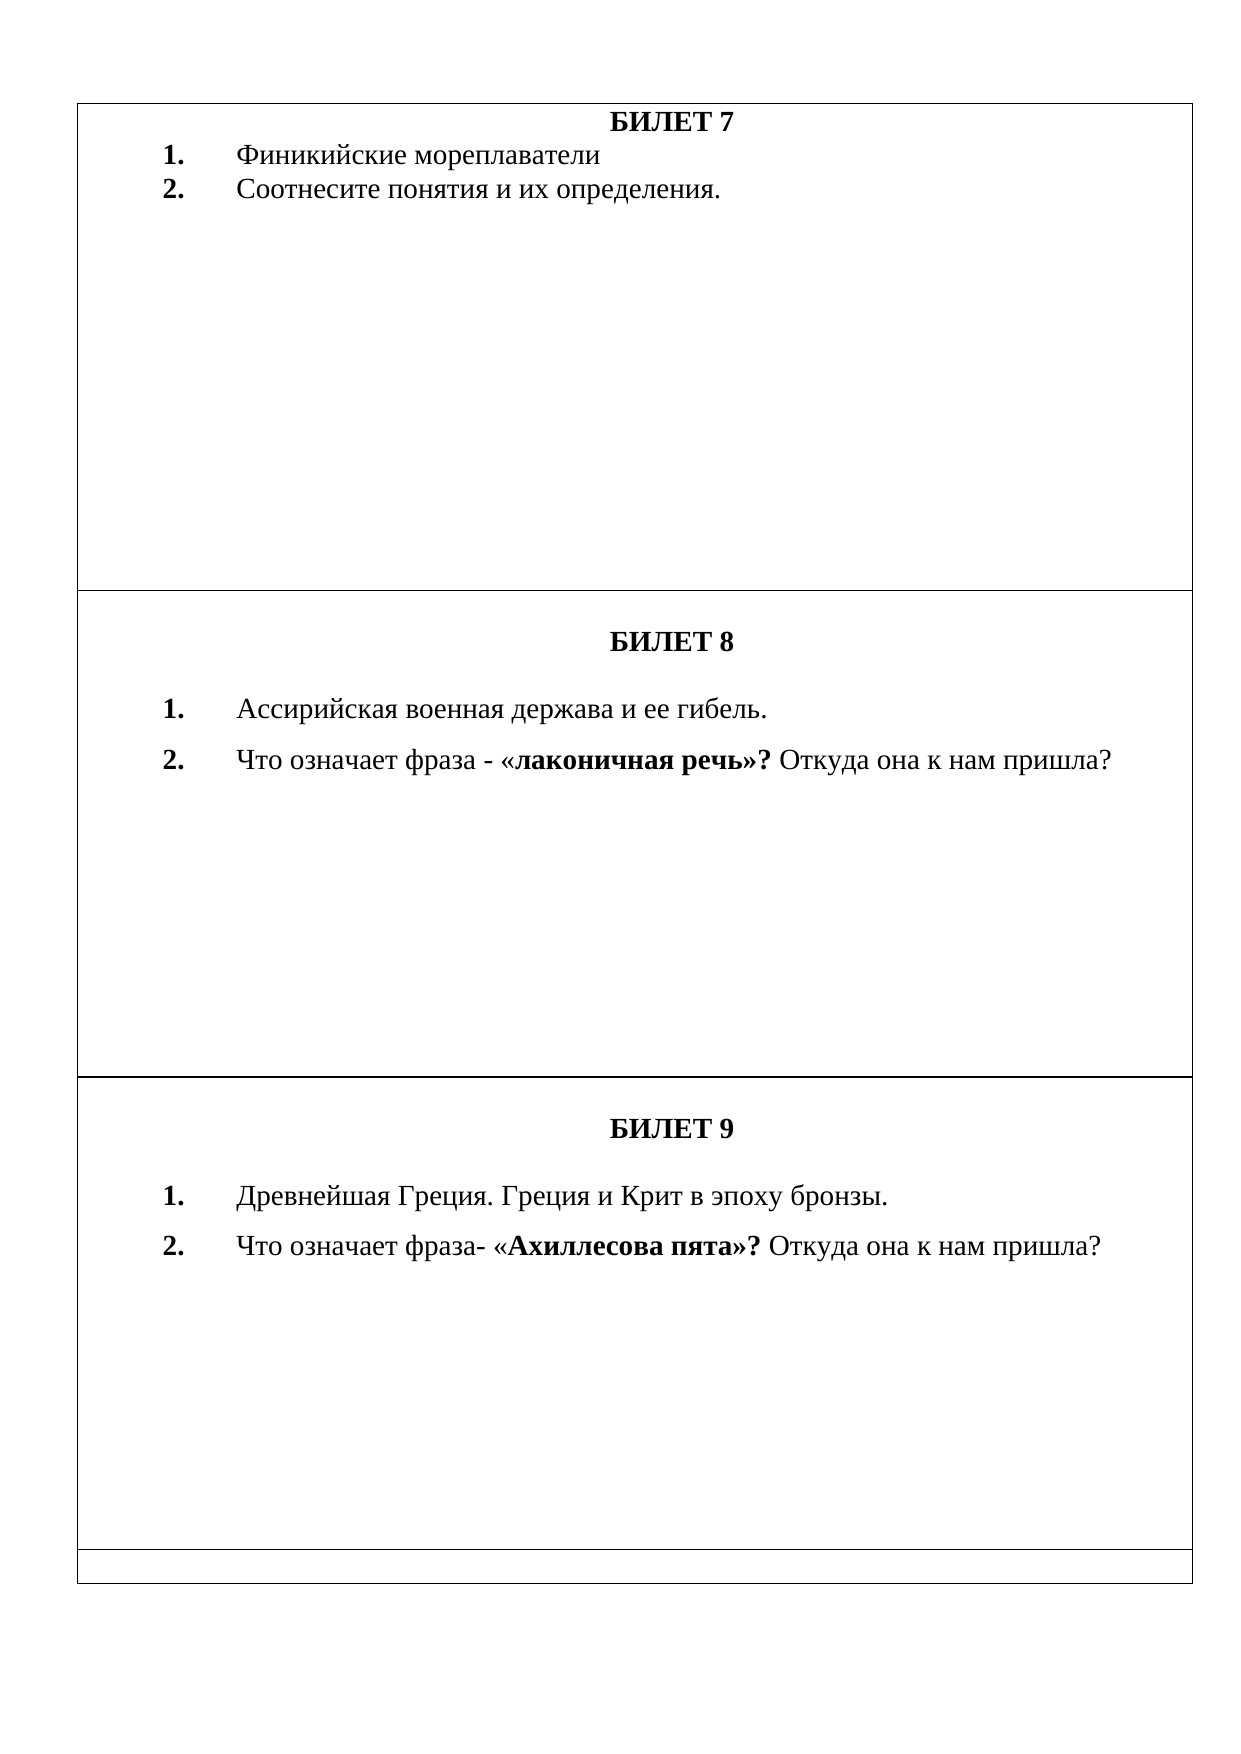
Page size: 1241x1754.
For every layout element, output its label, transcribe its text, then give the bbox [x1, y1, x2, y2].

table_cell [78, 1550, 1192, 1583]
table_cell БИЛЕТ 9 Древнейшая Греция. Греция и Крит в эпоху бронзы. Что означает фраза- «Ахиллесова пята»? Откуда она к нам пришла? [78, 1078, 1192, 1549]
table_cell БИЛЕТ 7 Финикийские мореплаватели Соотнесите понятия и их определения. [78, 104, 1192, 590]
table_cell БИЛЕТ 8 Ассирийская военная держава и ее гибель. Что означает фраза - «лаконичная речь»? Откуда она к нам пришла? [78, 591, 1192, 1076]
